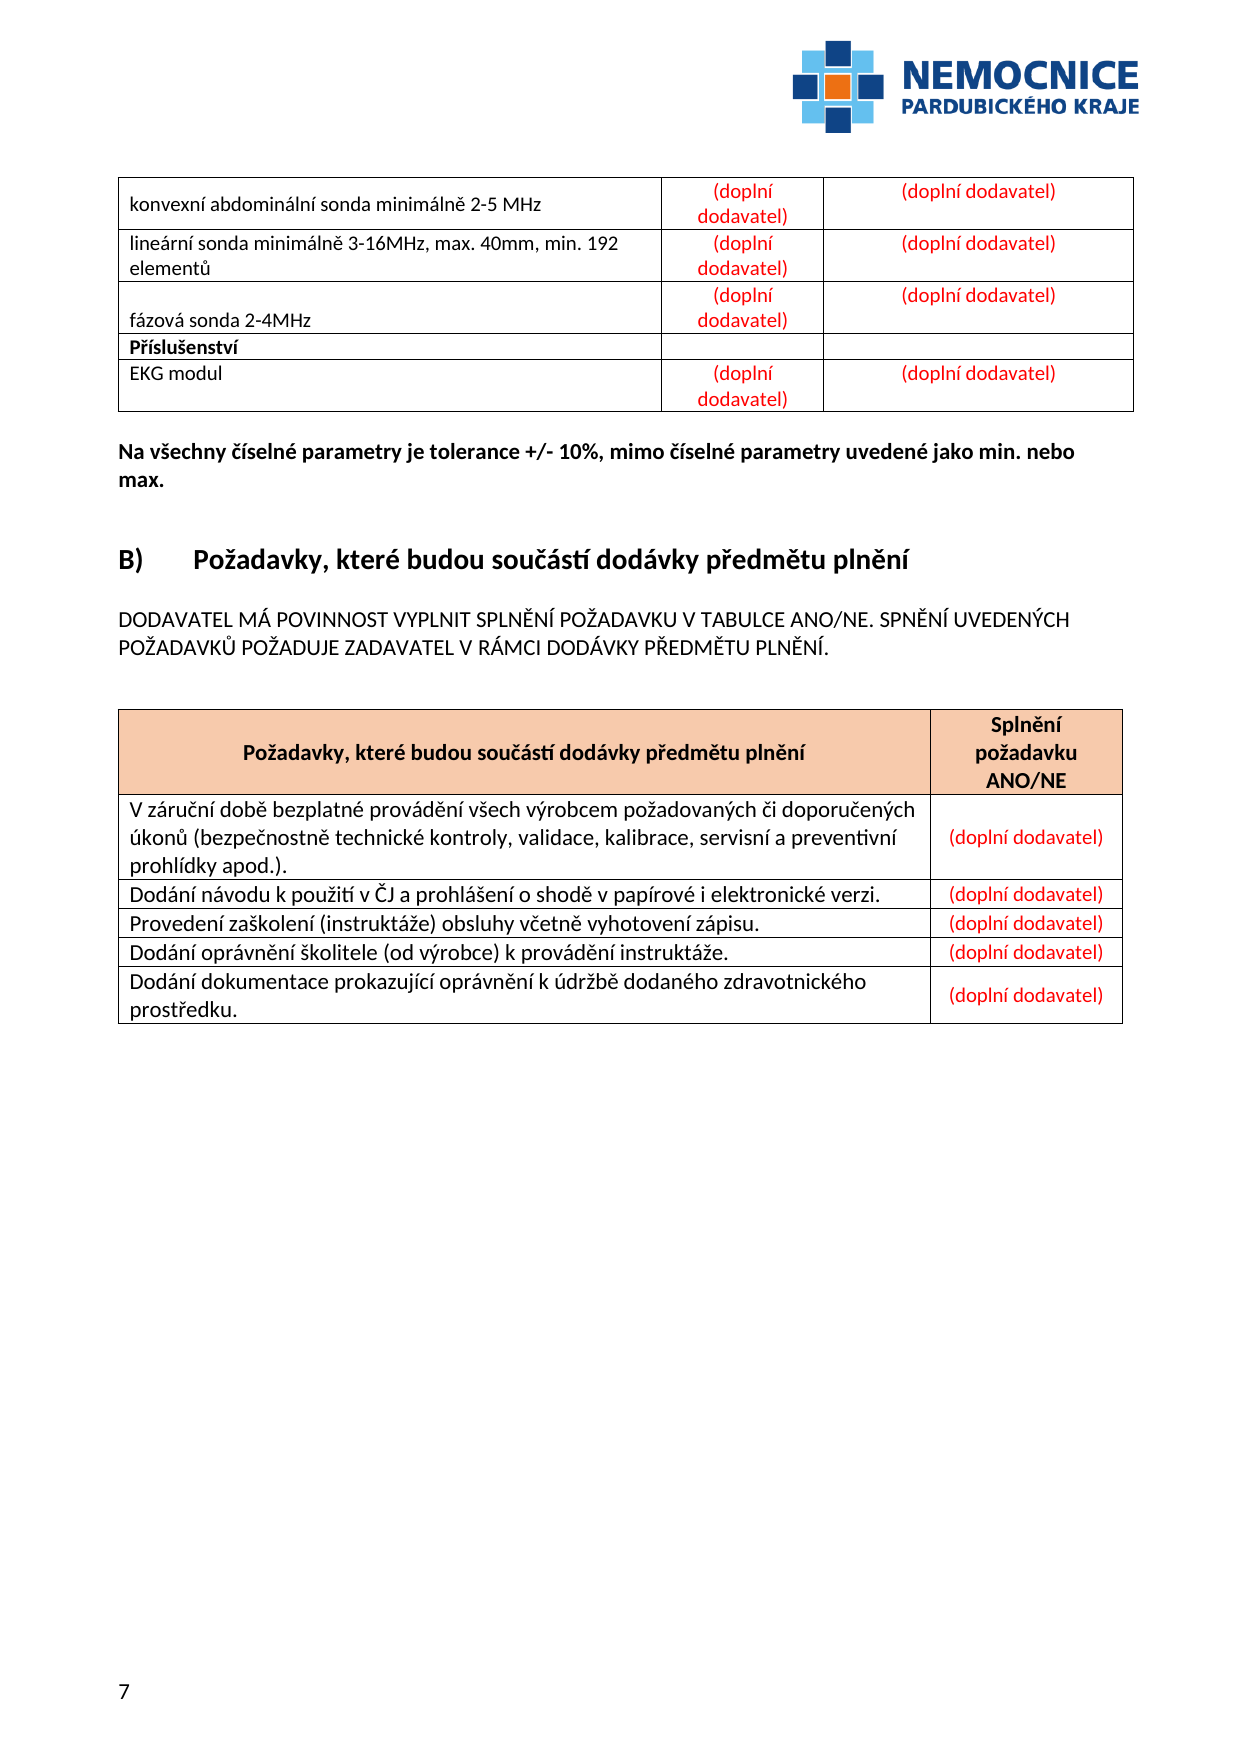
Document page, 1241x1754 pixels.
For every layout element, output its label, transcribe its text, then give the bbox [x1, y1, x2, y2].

table_cell (doplní dodavatel) [931, 938, 1122, 966]
table_cell (doplní dodavatel) [931, 967, 1122, 1023]
table_cell fázová sonda 2-4MHz [119, 282, 661, 333]
table_cell (doplní dodavatel) [662, 230, 823, 281]
table_cell (doplní dodavatel) [824, 178, 1133, 229]
table_cell Dodání návodu k použití v ČJ a prohlášení o shodě v papírové i elektronické verzi. [119, 880, 930, 908]
table_cell (doplní dodavatel) [662, 282, 823, 333]
table_cell Příslušenství [119, 334, 661, 359]
table_cell V záruční době bezplatné provádění všech výrobcem požadovaných či doporučených úkonů (bezpečnostně technické kontroly, validace, kalibrace, servisní a preventivní prohlídky apod.). [119, 795, 930, 879]
table_cell [662, 334, 823, 359]
table_header Splnění požadavku ANO/NE [931, 710, 1122, 794]
picture [791, 39, 1139, 134]
table_cell EKG modul [119, 360, 661, 411]
table_cell Provedení zaškolení (instruktáže) obsluhy včetně vyhotovení zápisu. [119, 909, 930, 937]
subtitle Na všechny číselné parametry je tolerance +/- 10%, mimo číselné parametry uvedené jako min. nebo max. [118, 437, 1122, 493]
table_cell Dodání dokumentace prokazující oprávnění k údržbě dodaného zdravotnického prostředku. [119, 967, 930, 1023]
table_cell (doplní dodavatel) [662, 178, 823, 229]
table_cell (doplní dodavatel) [662, 360, 823, 411]
table_cell (doplní dodavatel) [824, 360, 1133, 411]
table_cell (doplní dodavatel) [931, 880, 1122, 908]
table_cell lineární sonda minimálně 3-16MHz, max. 40mm, min. 192 elementů [119, 230, 661, 281]
table_cell [824, 334, 1133, 359]
table_header Požadavky, které budou součástí dodávky předmětu plnění [119, 710, 930, 794]
table_cell (doplní dodavatel) [931, 909, 1122, 937]
text DODAVATEL MÁ POVINNOST VYPLNIT SPLNĚNÍ POŽADAVKU V TABULCE ANO/NE. SPNĚNÍ UVEDENÝCH POŽADAVKŮ POŽADUJE ZADAVATEL V RÁMCI DODÁVKY PŘEDMĚTU PLNĚNÍ. [118, 605, 1122, 661]
list Požadavky, které budou součástí dodávky předmětu plnění [118, 541, 1122, 577]
table_cell konvexní abdominální sonda minimálně 2-5 MHz [119, 178, 661, 229]
table_cell Dodání oprávnění školitele (od výrobce) k provádění instruktáže. [119, 938, 930, 966]
table_cell (doplní dodavatel) [824, 282, 1133, 333]
table_cell (doplní dodavatel) [824, 230, 1133, 281]
table_cell (doplní dodavatel) [931, 795, 1122, 879]
